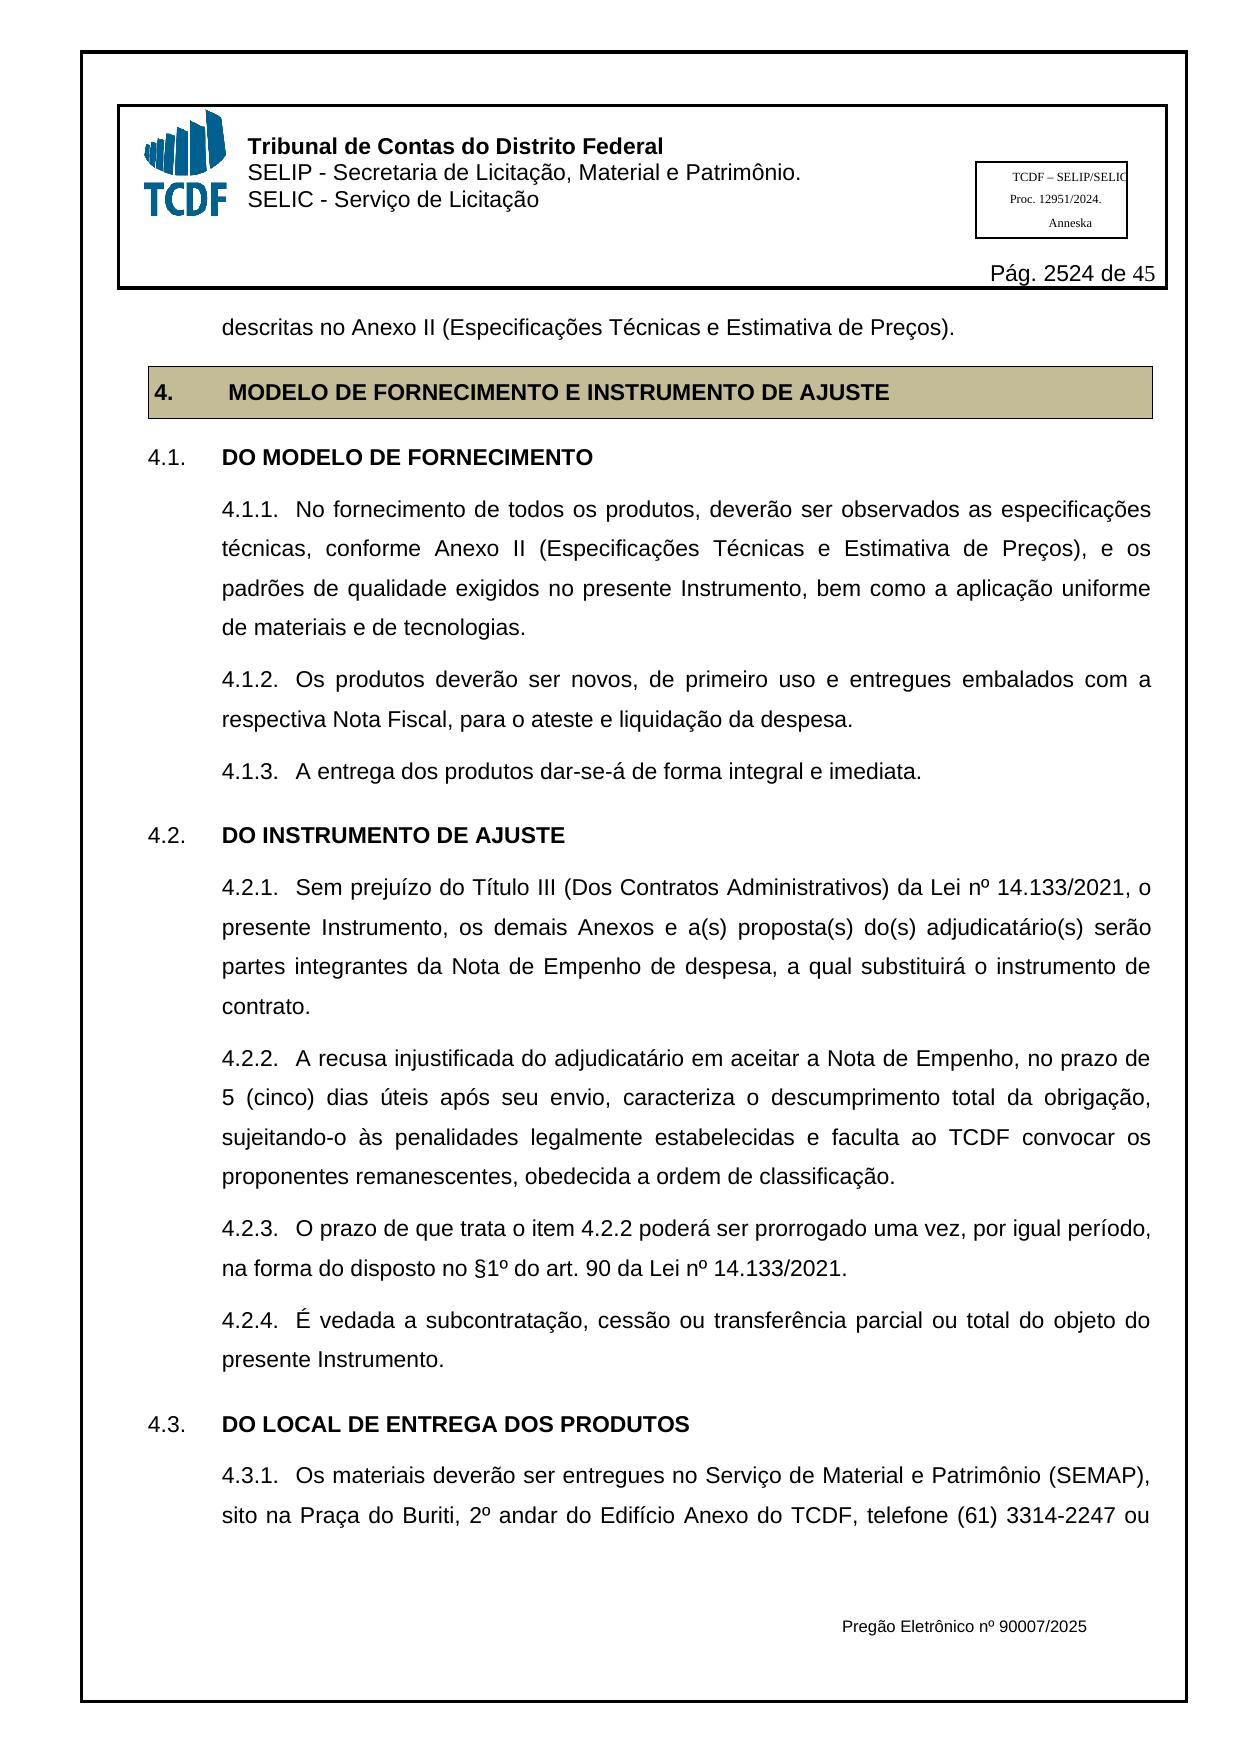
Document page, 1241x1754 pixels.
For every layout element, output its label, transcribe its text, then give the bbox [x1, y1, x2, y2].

list A recusa injustificada do adjudicatário em aceitar a Nota de Empenho, no prazo de 5 (cinco) dias úteis após seu envio, caracteriza o descumprimento total da obrigação, sujeitando-o às penalidades legalmente estabelecidas e faculta ao TCDF convocar os proponentes remanescentes, obedecida a ordem de classificação. [222, 1045, 1152, 1189]
picture [129, 107, 241, 218]
list Os produtos deverão ser novos, de primeiro uso e entregues embalados com a respectiva Nota Fiscal, para o ateste e liquidação da despesa. [222, 666, 1152, 732]
list DO INSTRUMENTO DE AJUSTE [148, 822, 1152, 849]
list DO LOCAL DE ENTREGA DOS PRODUTOS [148, 1411, 1152, 1437]
list O prazo de que trata o item 4.2.2 poderá ser prorrogado uma vez, por igual período, na forma do disposto no §1º do art. 90 da Lei nº 14.133/2021. [222, 1215, 1152, 1281]
list No fornecimento de todos os produtos, deverão ser observados as especificações técnicas, conforme Anexo II (Especificações Técnicas e Estimativa de Preços), e os padrões de qualidade exigidos no presente Instrumento, bem como a aplicação uniforme de materiais e de tecnologias. [222, 496, 1152, 641]
list É vedada a subcontratação, cessão ou transferência parcial ou total do objeto do presente Instrumento. [222, 1307, 1152, 1372]
list Sem prejuízo do Título III (Dos Contratos Administrativos) da Lei nº 14.133/2021, o presente Instrumento, os demais Anexos e a(s) proposta(s) do(s) adjudicatário(s) serão partes integrantes da Nota de Empenho de despesa, a qual substituirá o instrumento de contrato. [222, 874, 1152, 1019]
list A entrega dos produtos dar-se-á de forma integral e imediata. [222, 758, 1152, 784]
list DO MODELO DE FORNECIMENTO [148, 444, 1152, 470]
table_header MODELO DE FORNECIMENTO E INSTRUMENTO DE AJUSTE [149, 367, 1152, 418]
